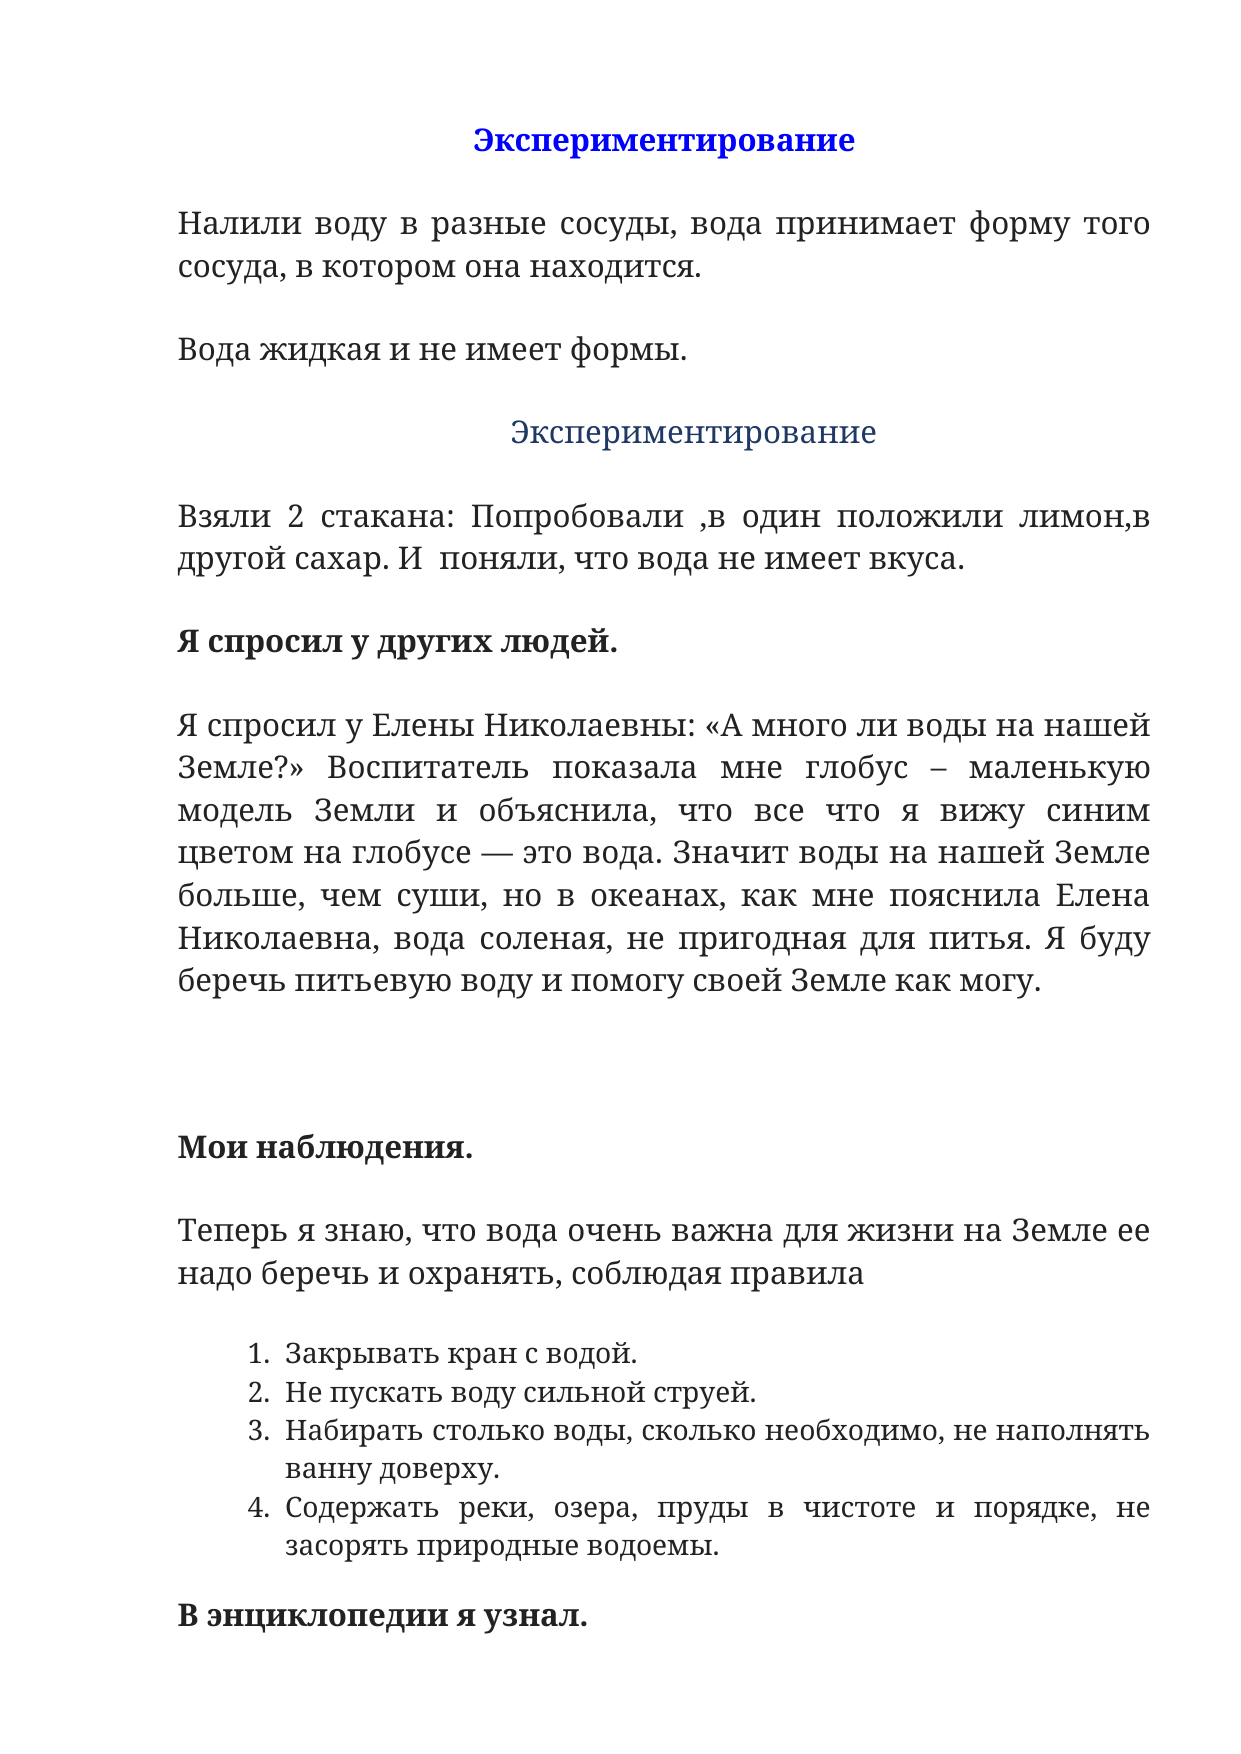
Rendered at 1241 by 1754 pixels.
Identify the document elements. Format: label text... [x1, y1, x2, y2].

text В энциклопедии я узнал. [177, 1593, 1152, 1636]
text Мои наблюдения. [177, 1125, 1152, 1167]
list Содержать реки, озера, пруды в чистоте и порядке, не засорять природные водоемы. [247, 1487, 1152, 1564]
text Экспериментирование [177, 410, 1152, 453]
list Не пускать воду сильной струей. [247, 1372, 1152, 1411]
list Набирать столько воды, сколько необходимо, не наполнять ванну доверху. [247, 1411, 1152, 1487]
text Я спросил у других людей. [177, 619, 1152, 662]
list Закрывать кран с водой. [247, 1334, 1152, 1372]
text Экспериментирование [177, 118, 1152, 161]
text Теперь я знаю, что вода очень важна для жизни на Земле ее надо беречь и охранять, соблюдая правила [177, 1208, 1152, 1293]
text Вода жидкая и не имеет формы. [177, 327, 1152, 370]
text Я спросил у Елены Николаевны: «А много ли воды на нашей Земле?» Воспитатель показала мне глобус – маленькую модель Земли и объяснила, что все что я вижу синим цветом на глобусе — это вода. Значит воды на нашей Земле больше, чем суши, но в океанах, как мне пояснила Елена Николаевна, вода соленая, не пригодная для питья. Я буду беречь питьевую воду и помогу своей Земле как могу. [177, 703, 1152, 1001]
text Взяли 2 стакана: Попробовали ,в один положили лимон,в другой сахар. И поняли, что вода не имеет вкуса. [177, 494, 1152, 579]
text Налили воду в разные сосуды, вода принимает форму того сосуда, в котором она находится. [177, 201, 1152, 287]
